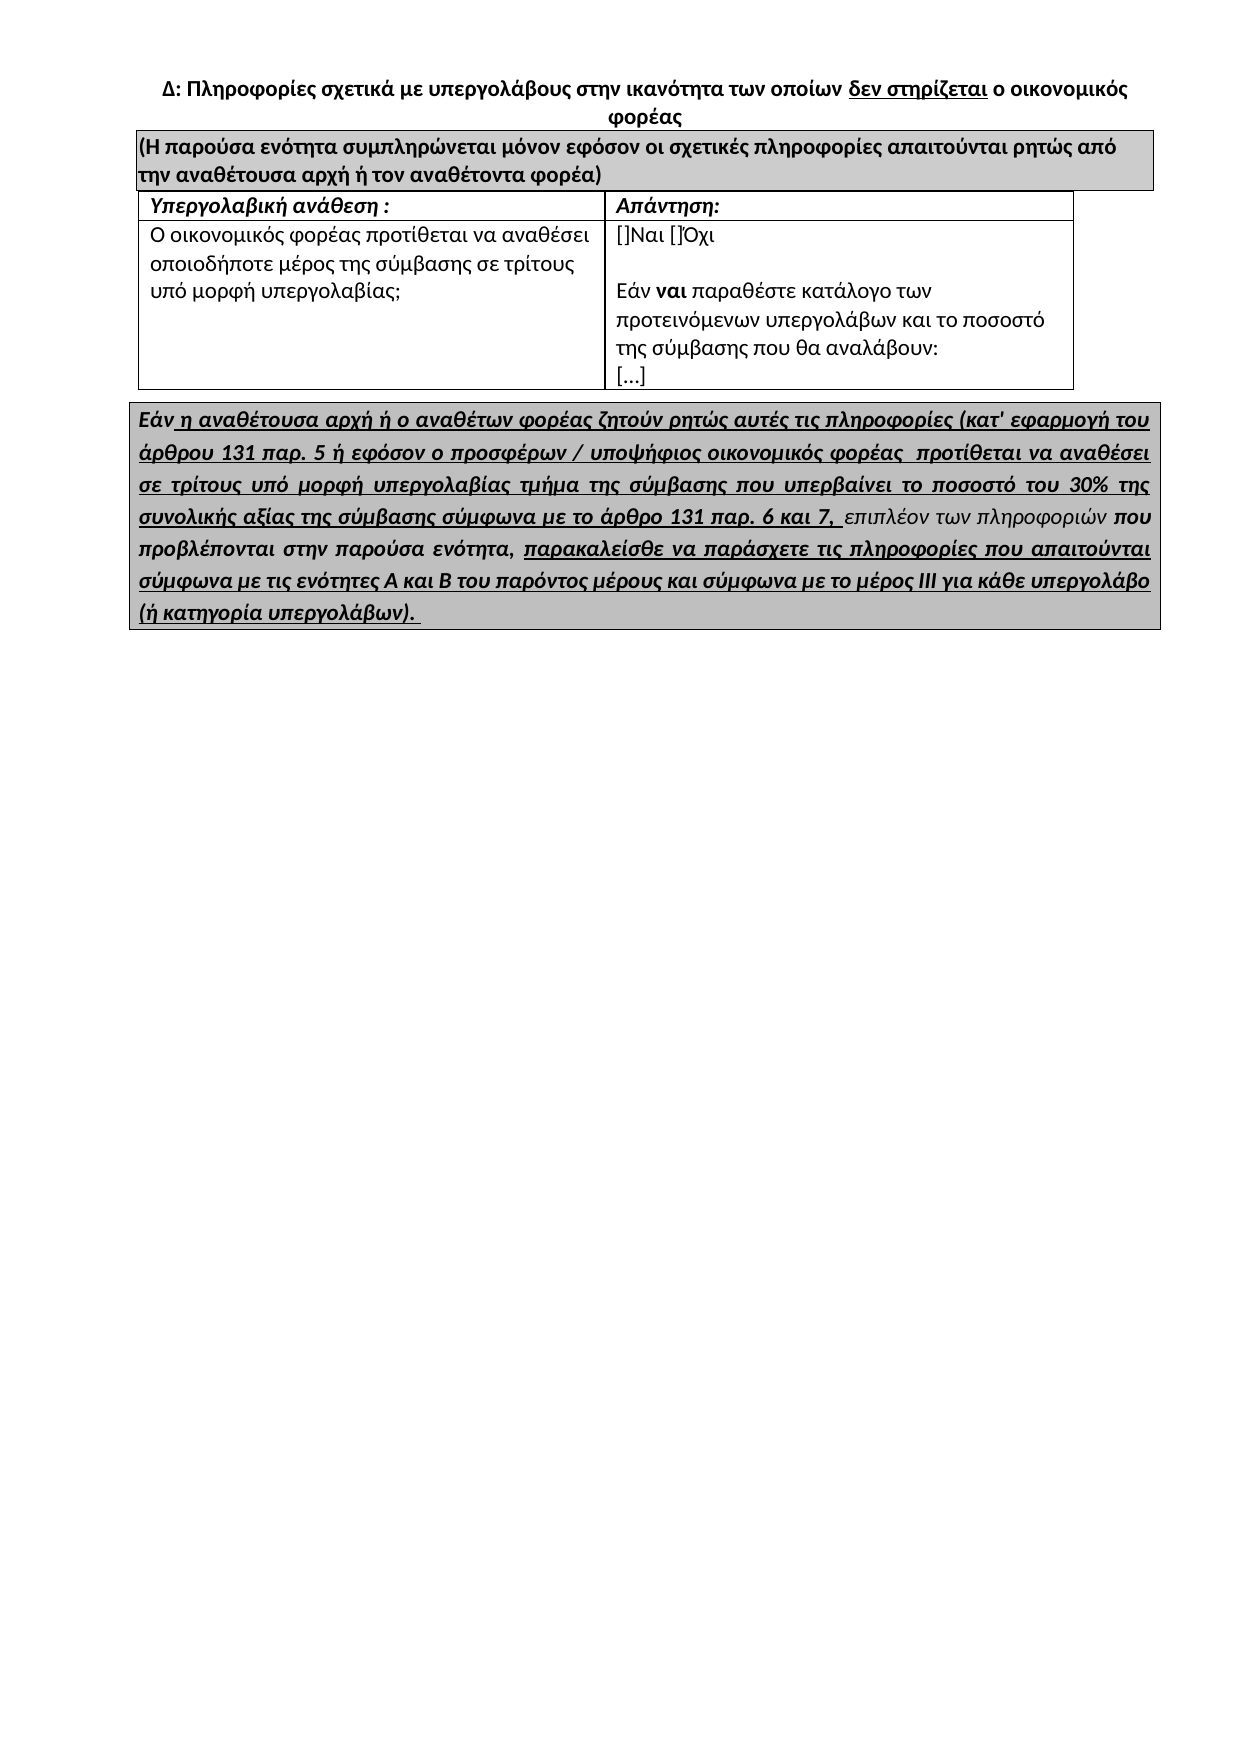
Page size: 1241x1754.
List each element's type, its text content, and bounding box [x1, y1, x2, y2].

text Εάν η αναθέτουσα αρχή ή ο αναθέτων φορέας ζητούν ρητώς αυτές τις πληροφορίες (κατ' εφαρμογή του άρθρου 131 παρ. 5 ή εφόσον ο προσφέρων / υποψήφιος οικονομικός φορέας προτίθεται να αναθέσει σε τρίτους υπό μορφή υπεργολαβίας τμήμα της σύμβασης που υπερβαίνει το ποσοστό του 30% της συνολικής αξίας της σύμβασης σύμφωνα με το άρθρο 131 παρ. 6 και 7, επιπλέον των πληροφοριών που προβλέπονται στην παρούσα ενότητα, παρακαλείσθε να παράσχετε τις πληροφορίες που απαιτούνται σύμφωνα με τις ενότητες Α και Β του παρόντος μέρους και σύμφωνα με το μέρος ΙΙΙ για κάθε υπεργολάβο (ή κατηγορία υπεργολάβων). [130, 403, 1160, 629]
text (Η παρούσα ενότητα συμπληρώνεται μόνον εφόσον οι σχετικές πληροφορίες απαιτούνται ρητώς από την αναθέτουσα αρχή ή τον αναθέτοντα φορέα) [137, 131, 1153, 190]
table_header Υπεργολαβική ανάθεση : [139, 192, 604, 219]
table_cell Ο οικονομικός φορέας προτίθεται να αναθέσει οποιοδήποτε μέρος της σύμβασης σε τρίτους υπό μορφή υπεργολαβίας; [139, 221, 604, 389]
text Δ: Πληροφορίες σχετικά με υπεργολάβους στην ικανότητα των οποίων δεν στηρίζεται ο οικονομικός φορέας [138, 74, 1151, 130]
table_cell []Ναι []Όχι Εάν ναι παραθέστε κατάλογο των προτεινόμενων υπεργολάβων και το ποσοστό της σύμβασης που θα αναλάβουν: […] [606, 221, 1073, 389]
table_header Απάντηση: [606, 192, 1073, 219]
